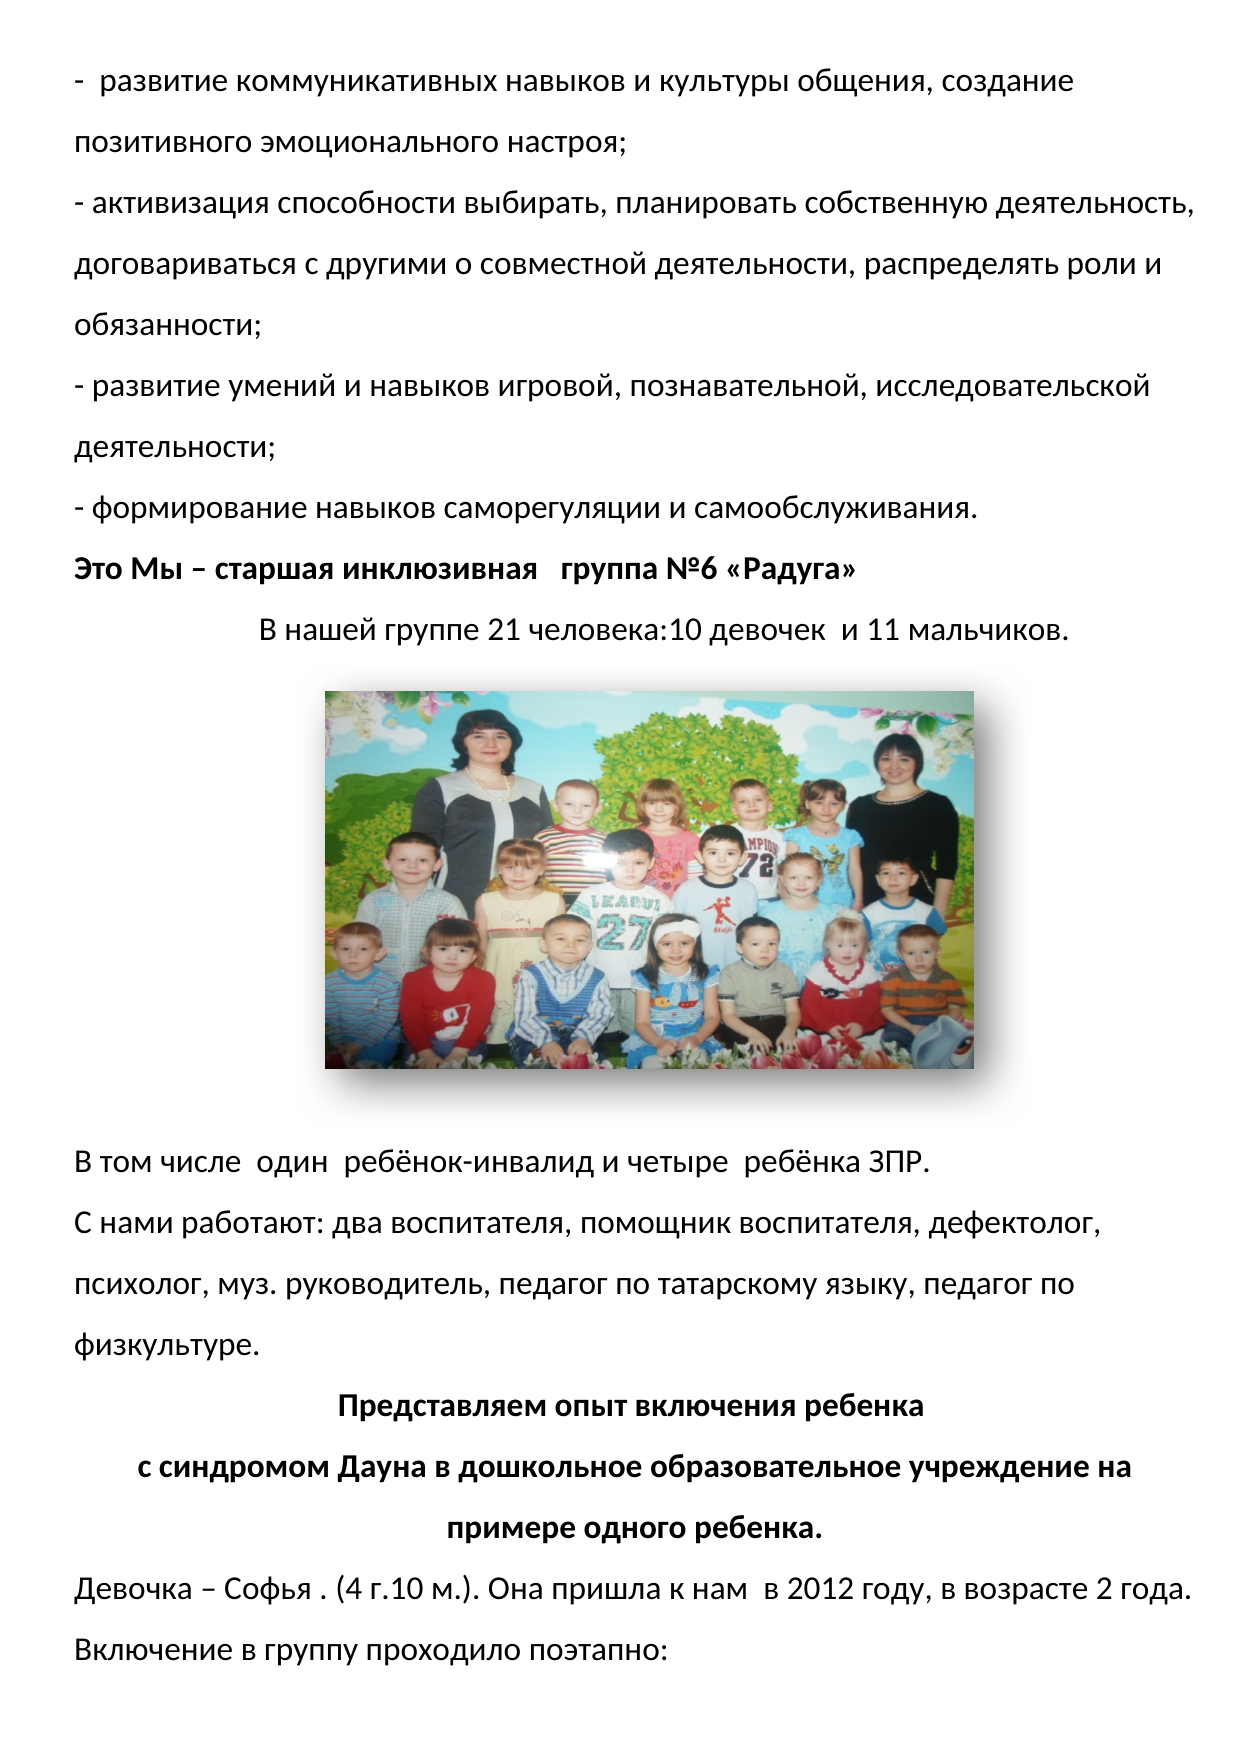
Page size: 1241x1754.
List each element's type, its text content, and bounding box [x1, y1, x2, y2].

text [74, 59, 1196, 527]
text В том числе один ребёнок-инвалид и четыре ребёнка ЗПР. [74, 1140, 1196, 1181]
text Представляем опыт включения ребенка с синдромом Дауна в дошкольное образовательное учреждение на примере одного ребенка. [74, 1384, 1196, 1547]
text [74, 1567, 1196, 1669]
text С нами работают: два воспитателя, помощник воспитателя, дефектолог, психолог, муз. руководитель, педагог по татарскому языку, педагог по физкультуре. [74, 1201, 1196, 1364]
picture [325, 691, 974, 1069]
text Это Мы – старшая инклюзивная группа №6 «Радуга» [74, 547, 1196, 588]
